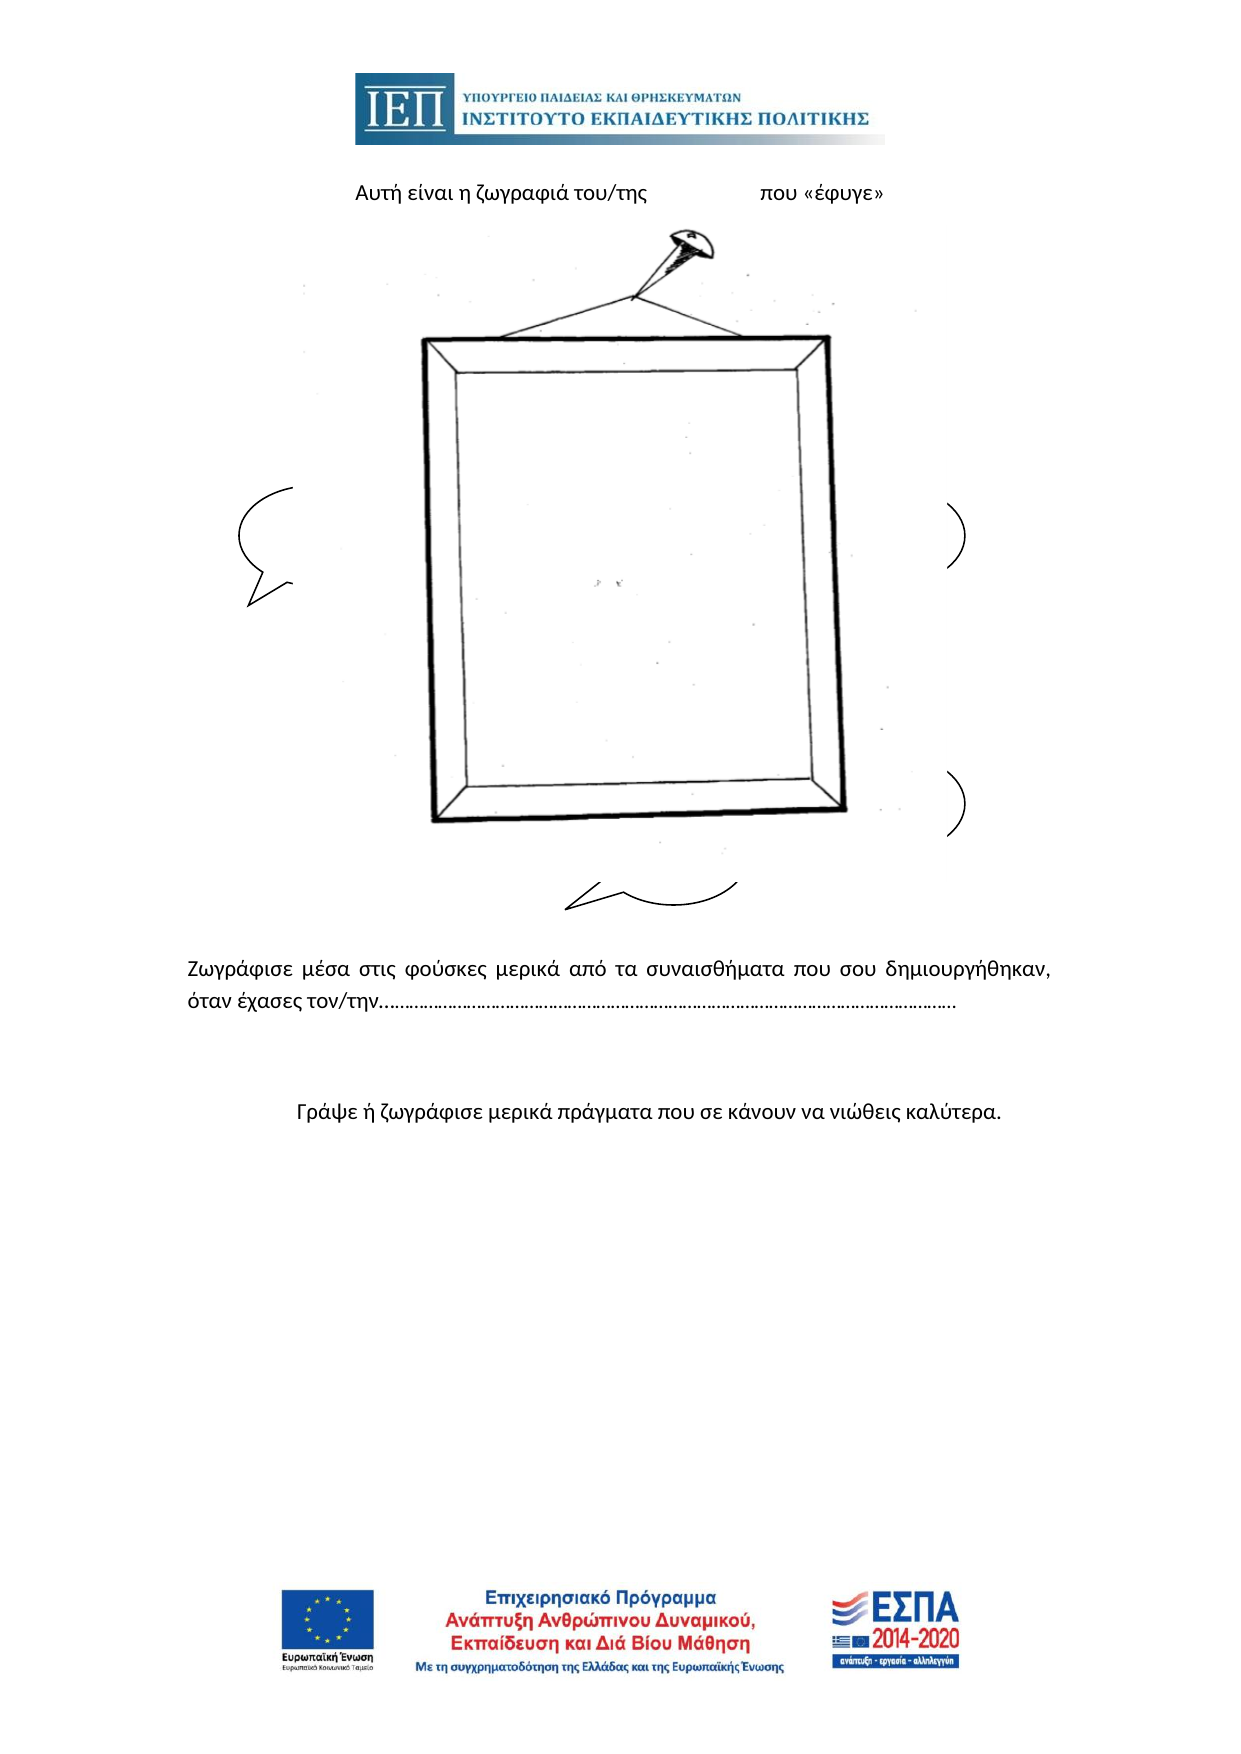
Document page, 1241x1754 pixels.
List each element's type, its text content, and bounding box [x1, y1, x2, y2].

picture [292, 225, 948, 882]
text Αυτή είναι η ζωγραφιά του/της που «έφυγε» [187, 178, 1053, 206]
text Γράψε ή ζωγράφισε μερικά πράγματα που σε κάνουν να νιώθεις καλύτερα. [187, 1097, 1053, 1125]
picture [355, 73, 885, 145]
picture [260, 1582, 980, 1681]
